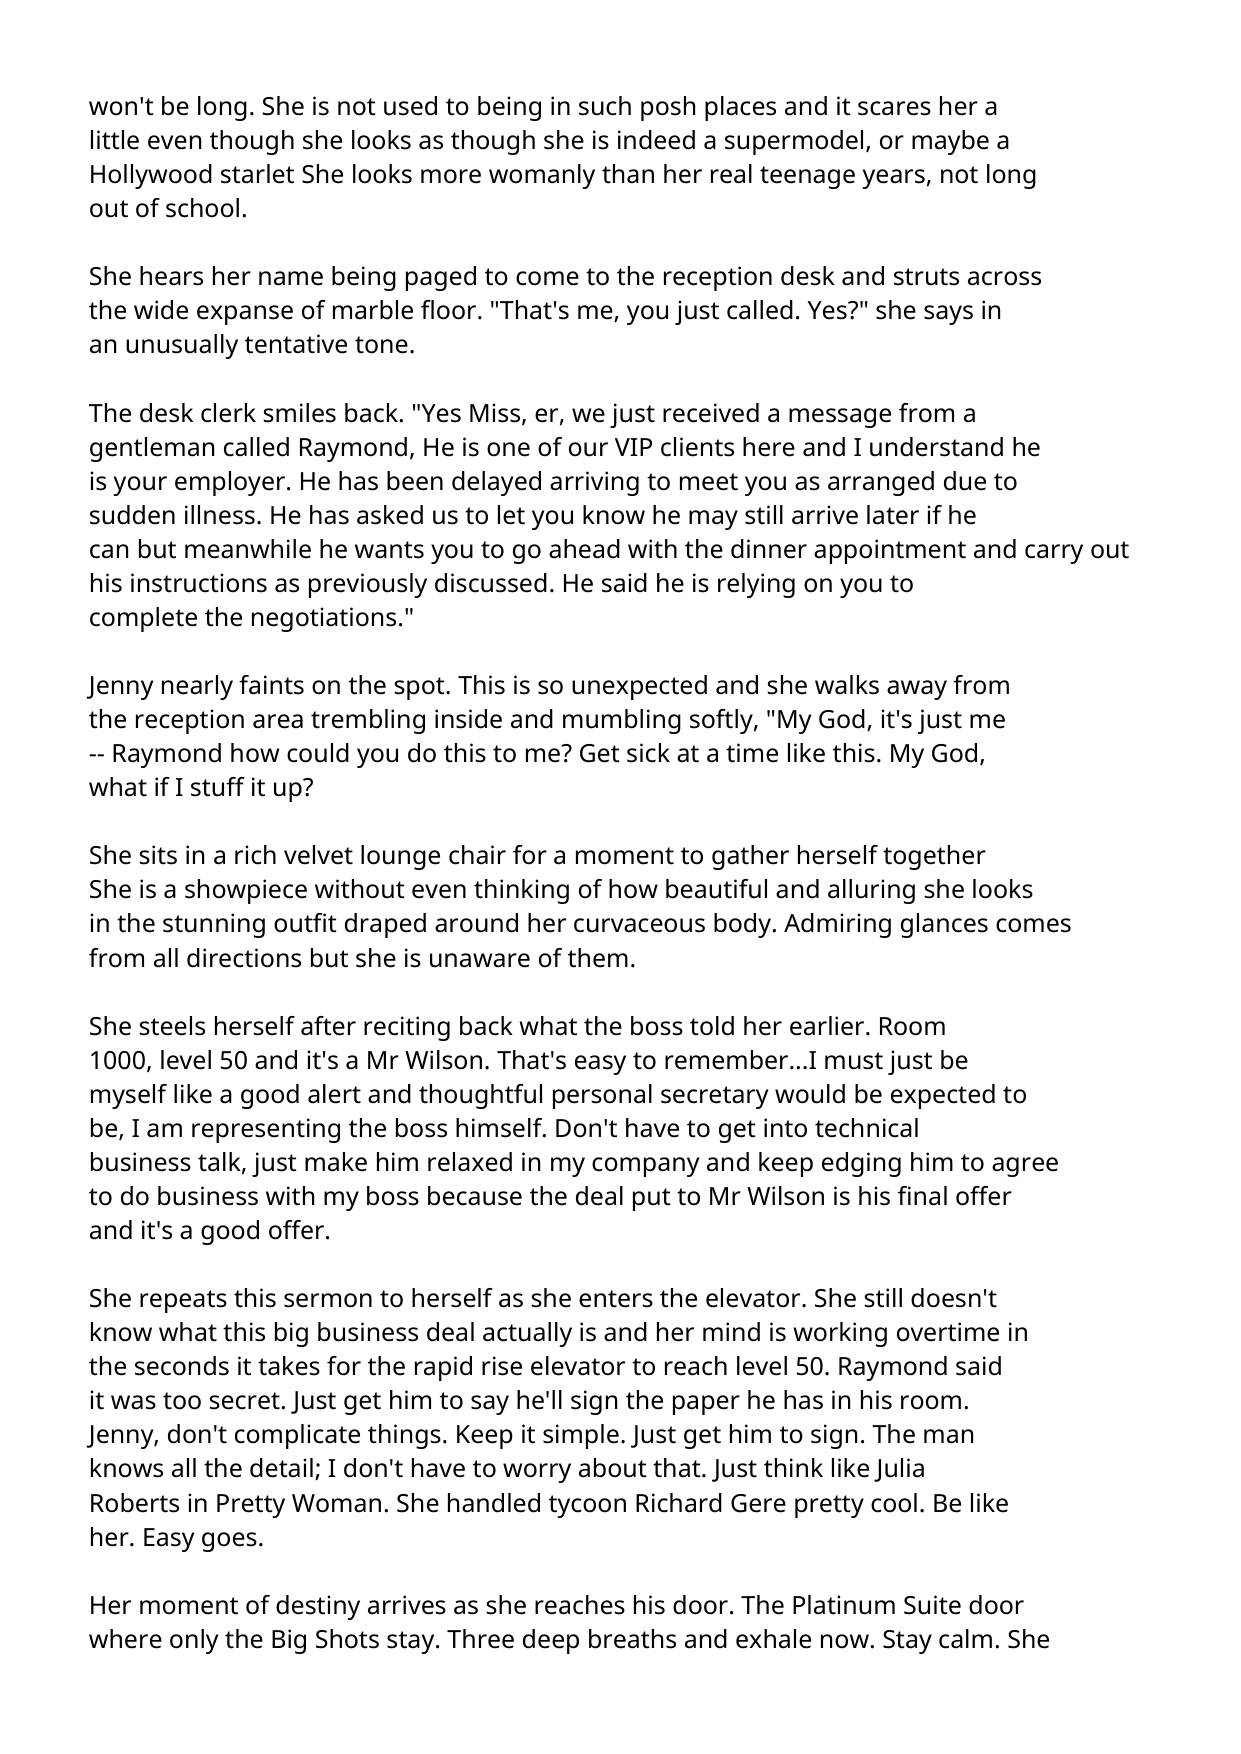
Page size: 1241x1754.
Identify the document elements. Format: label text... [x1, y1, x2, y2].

text myself like a good alert and thoughtful personal secretary would be expected to [89, 1076, 1152, 1111]
text an unusually tentative tone. [89, 327, 1152, 361]
text gentleman called Raymond, He is one of our VIP clients here and I understand he [89, 429, 1152, 463]
text knows all the detail; I don't have to worry about that. Just think like Julia [89, 1451, 1152, 1485]
text She hears her name being paged to come to the reception desk and struts across [89, 259, 1152, 293]
text She repeats this sermon to herself as she enters the elevator. She still doesn't [89, 1281, 1152, 1315]
text Her moment of destiny arrives as she reaches his door. The Platinum Suite door [89, 1587, 1152, 1621]
text in the stunning outfit draped around her curvaceous body. Admiring glances comes [89, 906, 1152, 940]
text be, I am representing the boss himself. Don't have to get into technical [89, 1111, 1152, 1144]
text little even though she looks as though she is indeed a supermodel, or maybe a [89, 123, 1152, 157]
text won't be long. She is not used to being in such posh places and it scares her a [89, 89, 1152, 123]
text Jenny nearly faints on the spot. This is so unexpected and she walks away from [89, 668, 1152, 702]
text what if I stuff it up? [89, 770, 1152, 804]
text She is a showpiece without even thinking of how beautiful and alluring she looks [89, 872, 1152, 906]
text She steels herself after reciting back what the boss told her earlier. Room [89, 1008, 1152, 1042]
text complete the negotiations." [89, 599, 1152, 634]
text her. Easy goes. [89, 1519, 1152, 1553]
text Hollywood starlet She looks more womanly than her real teenage years, not long [89, 157, 1152, 191]
text from all directions but she is unaware of them. [89, 940, 1152, 974]
text Jenny, don't complicate things. Keep it simple. Just get him to sign. The man [89, 1417, 1152, 1451]
text to do business with my boss because the deal put to Mr Wilson is his final offer [89, 1179, 1152, 1213]
text business talk, just make him relaxed in my company and keep edging him to agree [89, 1144, 1152, 1179]
text -- Raymond how could you do this to me? Get sick at a time like this. My God, [89, 736, 1152, 770]
text sudden illness. He has asked us to let you know he may still arrive later if he [89, 497, 1152, 531]
text the reception area trembling inside and mumbling softly, "My God, it's just me [89, 702, 1152, 736]
text can but meanwhile he wants you to go ahead with the dinner appointment and carry out his instructions as previously discussed. He said he is relying on you to [89, 531, 1152, 599]
text The desk clerk smiles back. "Yes Miss, er, we just received a message from a [89, 395, 1152, 429]
text is your employer. He has been delayed arriving to meet you as arranged due to [89, 463, 1152, 497]
text She sits in a rich velvet lounge chair for a moment to gather herself together [89, 838, 1152, 872]
text and it's a good offer. [89, 1213, 1152, 1247]
text the seconds it takes for the rapid rise elevator to reach level 50. Raymond said [89, 1349, 1152, 1383]
text it was too secret. Just get him to say he'll sign the paper he has in his room. [89, 1383, 1152, 1417]
text Roberts in Pretty Woman. She handled tycoon Richard Gere pretty cool. Be like [89, 1485, 1152, 1519]
text know what this big business deal actually is and her mind is working overtime in [89, 1315, 1152, 1349]
text where only the Big Shots stay. Three deep breaths and exhale now. Stay calm. She [89, 1621, 1152, 1656]
text out of school. [89, 191, 1152, 225]
text the wide expanse of marble floor. "That's me, you just called. Yes?" she says in [89, 293, 1152, 327]
text 1000, level 50 and it's a Mr Wilson. That's easy to remember...I must just be [89, 1042, 1152, 1076]
